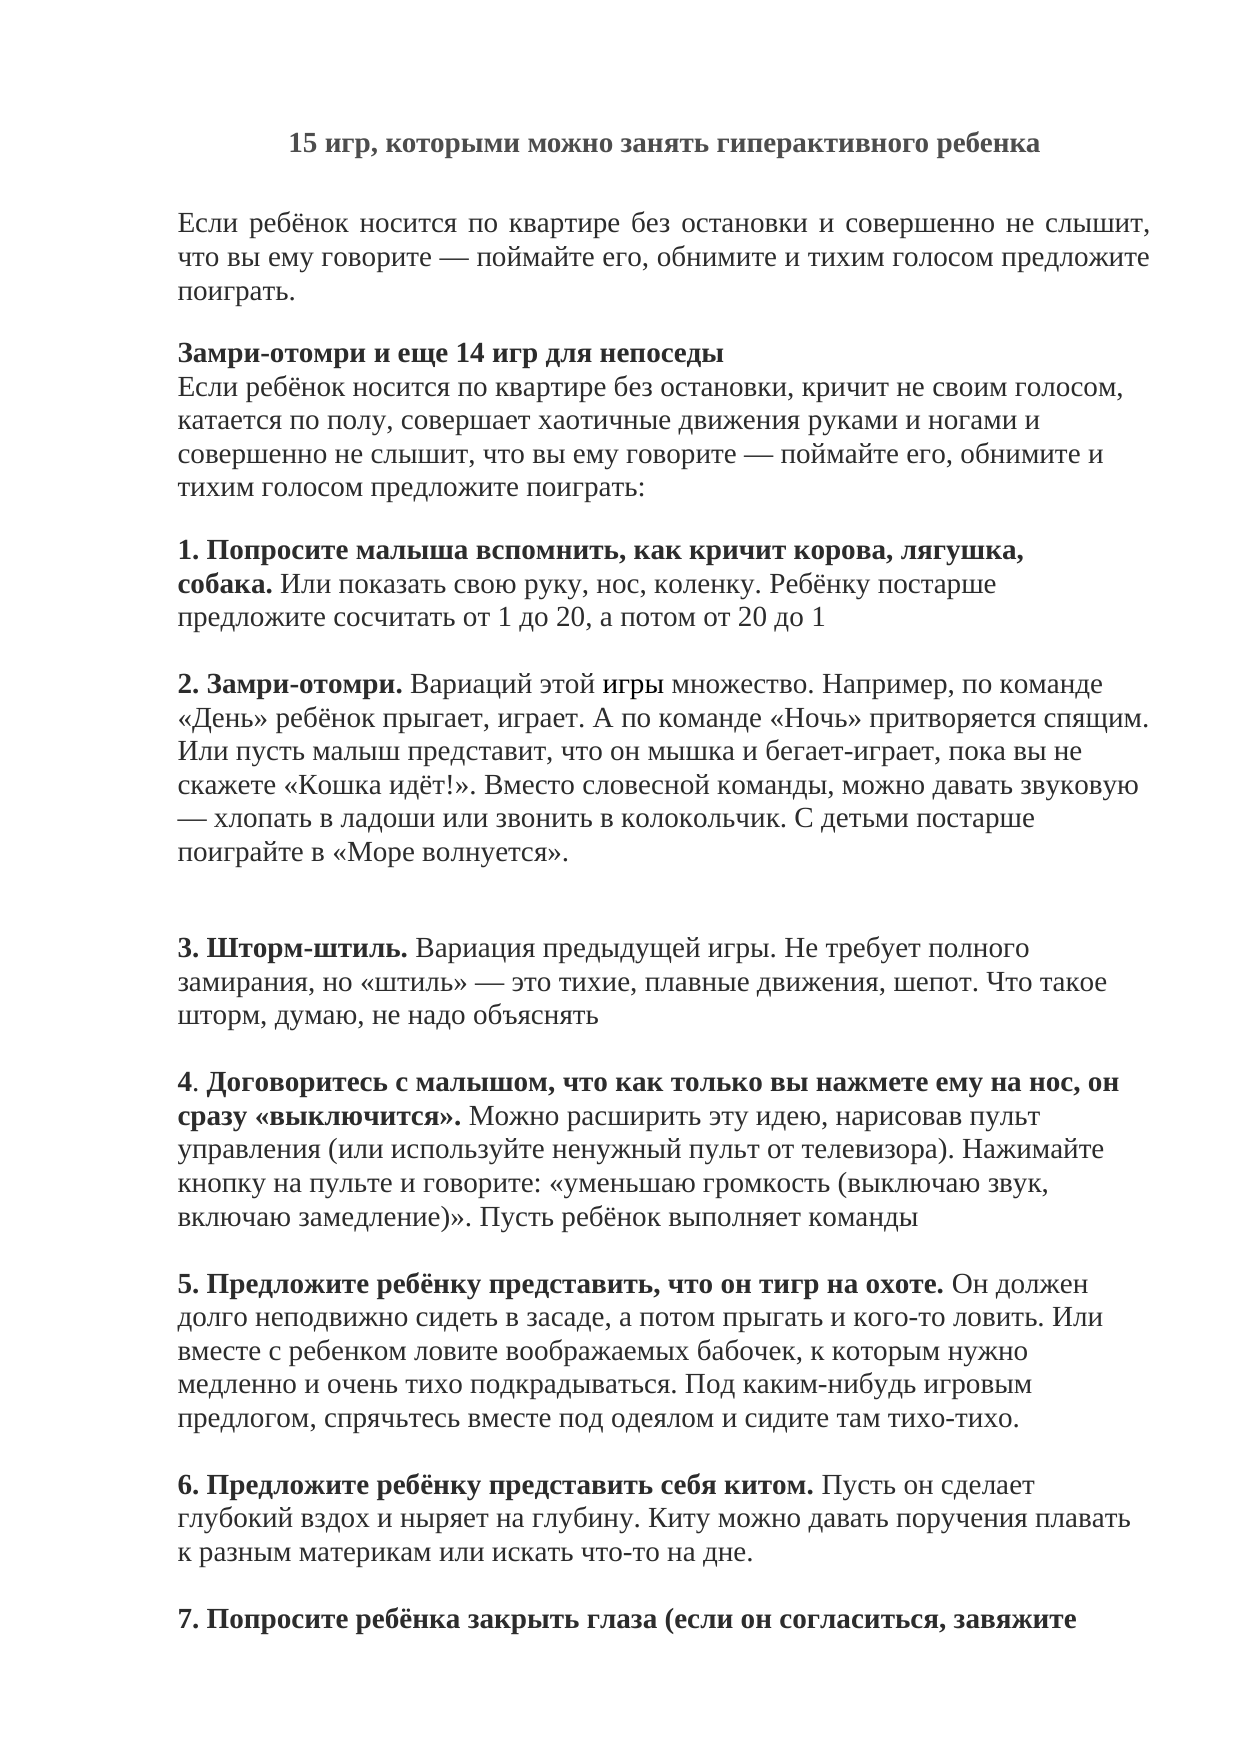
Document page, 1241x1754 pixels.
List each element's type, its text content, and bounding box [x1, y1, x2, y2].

text 1. Попросите малыша вспомнить, как кричит корова, лягушка, собака. Или показать свою руку, нос, коленку. Ребёнку постарше предложите сосчитать от 1 до 20, а потом от 20 до 1 2. Замри-отомри. Вариаций этой игры множество. Например, по команде «День» ребёнок прыгает, играет. А по команде «Ночь» притворяется спящим. Или пусть малыш представит, что он мышка и бегает-играет, пока вы не скажете «Кошка идёт!». Вместо словесной команды, можно давать звуковую — хлопать в ладоши или звонить в колокольчик. С детьми постарше поиграйте в «Море волнуется». [177, 532, 1152, 868]
text Если ребёнок носится по квартире без остановки и совершенно не слышит, что вы ему говорите — поймайте его, обнимите и тихим голосом предложите поиграть. [177, 206, 1152, 306]
text 15 игр, которыми можно занять гиперактивного ребенка [177, 118, 1152, 159]
text Замри-отомри и еще 14 игр для непоседы [177, 335, 1152, 369]
text Если ребёнок носится по квартире без остановки, кричит не своим голосом, катается по полу, совершает хаотичные движения руками и ногами и совершенно не слышит, что вы ему говорите — поймайте его, обнимите и тихим голосом предложите поиграть: [177, 369, 1152, 503]
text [177, 897, 1152, 1635]
